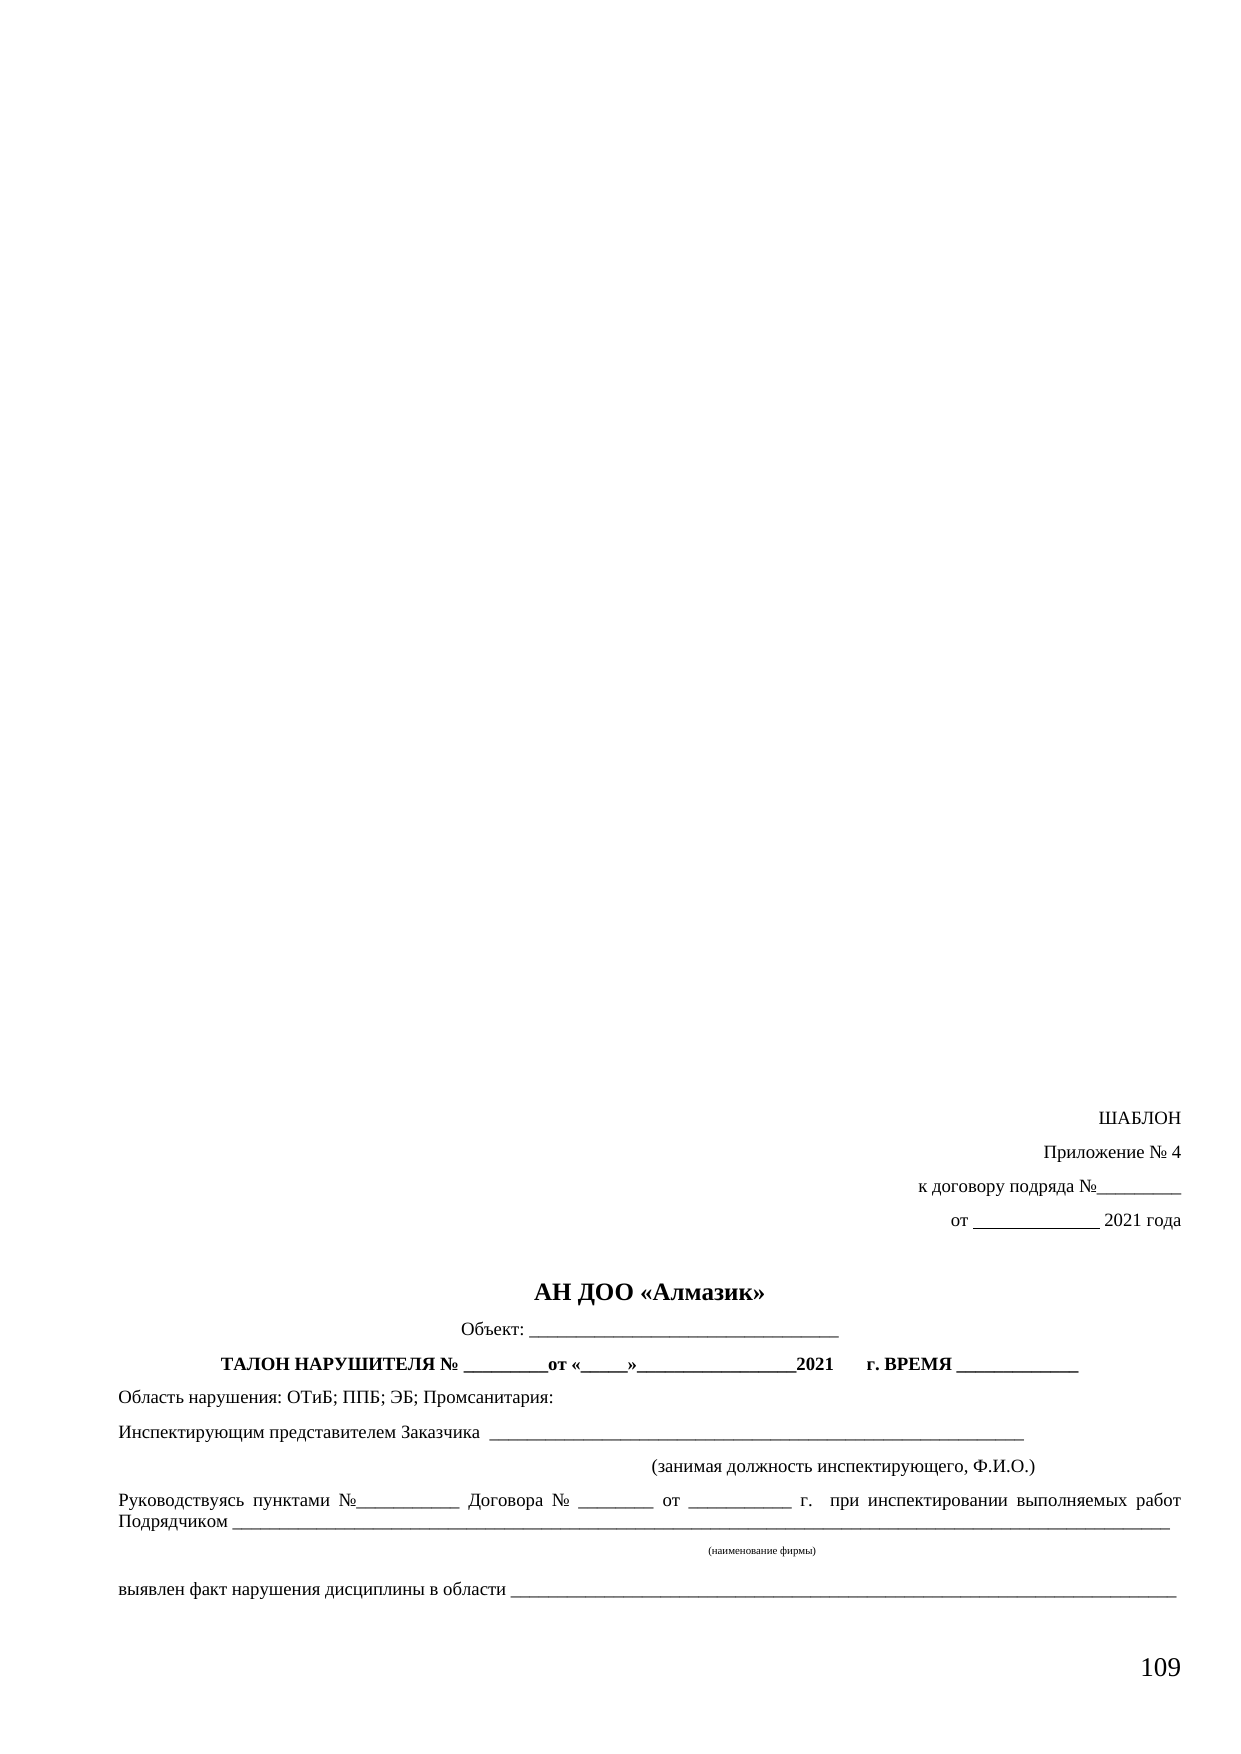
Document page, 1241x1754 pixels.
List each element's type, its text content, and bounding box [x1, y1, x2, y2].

text ШАБЛОН [738, 1107, 1181, 1128]
text Инспектирующим представителем Заказчика _________________________________________________________ [118, 1421, 1181, 1442]
text АН ДОО «Алмазик» [118, 1277, 1181, 1306]
text Область нарушения: ОТиБ; ППБ; ЭБ; Промсанитария: [118, 1386, 1181, 1408]
text ТАЛОН НАРУШИТЕЛЯ № _________от «_____»_________________2021 г. ВРЕМЯ _____________ [118, 1352, 1181, 1374]
text (занимая должность инспектирующего, Ф.И.О.) [118, 1454, 1181, 1476]
text Объект: _________________________________ [118, 1318, 1181, 1340]
text Руководствуясь пунктами №___________ Договора № ________ от ___________ г. при инспектировании выполняемых работ Подрядчиком ____________________________________________________________________________________________________ [118, 1489, 1181, 1532]
text выявлен факт нарушения дисциплины в области _______________________________________________________________________ [118, 1578, 1181, 1600]
text к договору подряда №_________ [738, 1175, 1181, 1196]
text (наименование фирмы) [118, 1544, 1181, 1566]
text от 2021 года [738, 1209, 1181, 1231]
text Приложение № 4 [738, 1141, 1181, 1162]
